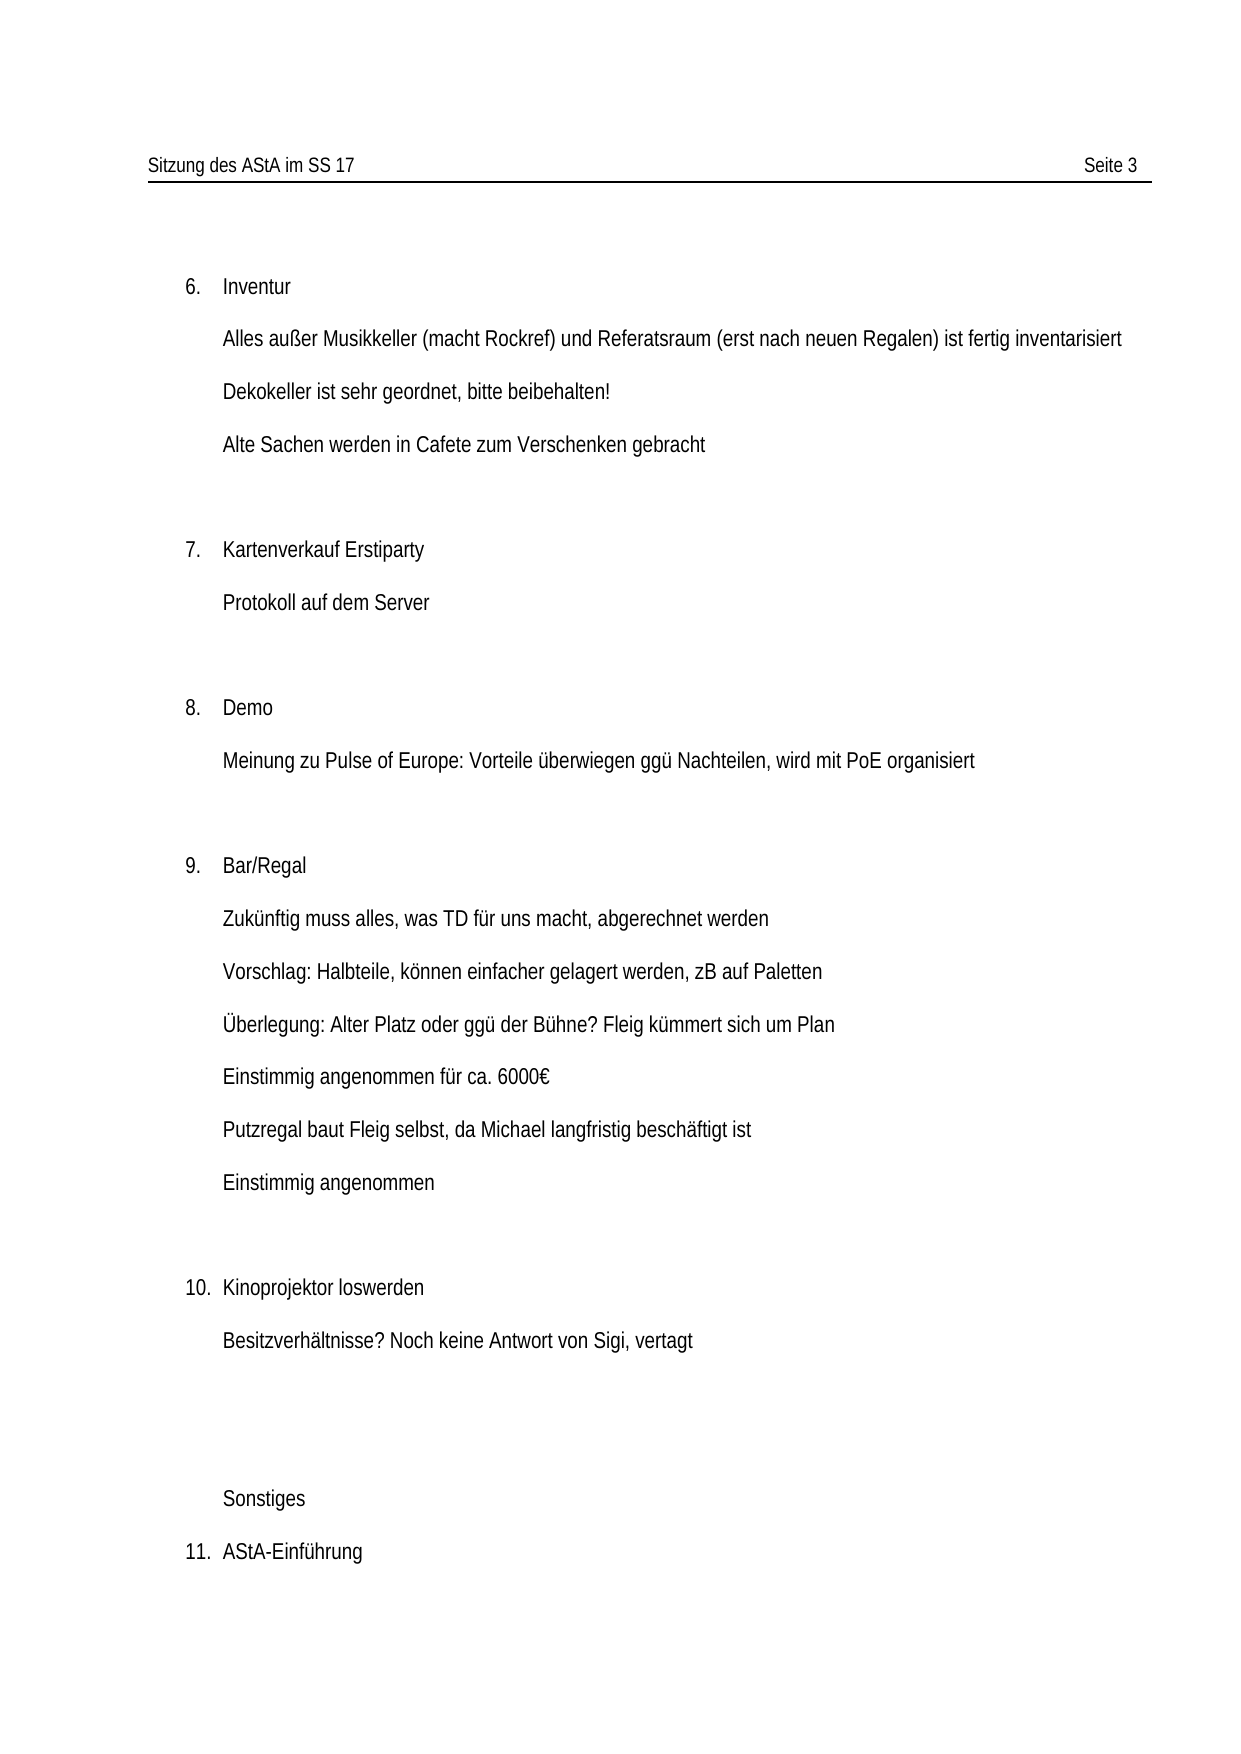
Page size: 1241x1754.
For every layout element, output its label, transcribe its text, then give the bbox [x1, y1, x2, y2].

list Kartenverkauf Erstiparty [185, 536, 1122, 562]
text Meinung zu Pulse of Europe: Vorteile überwiegen ggü Nachteilen, wird mit PoE organisiert [223, 747, 1122, 773]
list Demo [185, 694, 1122, 721]
text Dekokeller ist sehr geordnet, bitte beibehalten! [223, 378, 1122, 404]
list Inventur [185, 273, 1122, 299]
text Alte Sachen werden in Cafete zum Verschenken gebracht [223, 431, 1122, 457]
text Zukünftig muss alles, was TD für uns macht, abgerechnet werden [223, 905, 1122, 931]
text Einstimmig angenommen [223, 1169, 1122, 1195]
text Putzregal baut Fleig selbst, da Michael langfristig beschäftigt ist [223, 1116, 1122, 1142]
text Alles außer Musikkeller (macht Rockref) und Referatsraum (erst nach neuen Regalen) ist fertig inventarisiert [223, 325, 1122, 352]
text Einstimmig angenommen für ca. 6000€ [223, 1063, 1122, 1089]
text Überlegung: Alter Platz oder ggü der Bühne? Fleig kümmert sich um Plan [223, 1011, 1122, 1037]
text Besitzverhältnisse? Noch keine Antwort von Sigi, vertagt [223, 1327, 1122, 1353]
text Protokoll auf dem Server [223, 589, 1122, 615]
list Bar/Regal [185, 852, 1122, 879]
text Sonstiges [223, 1485, 1122, 1511]
list AStA-Einführung [185, 1538, 1122, 1564]
text Vorschlag: Halbteile, können einfacher gelagert werden, zB auf Paletten [223, 958, 1122, 984]
list Kinoprojektor loswerden [185, 1274, 1122, 1300]
